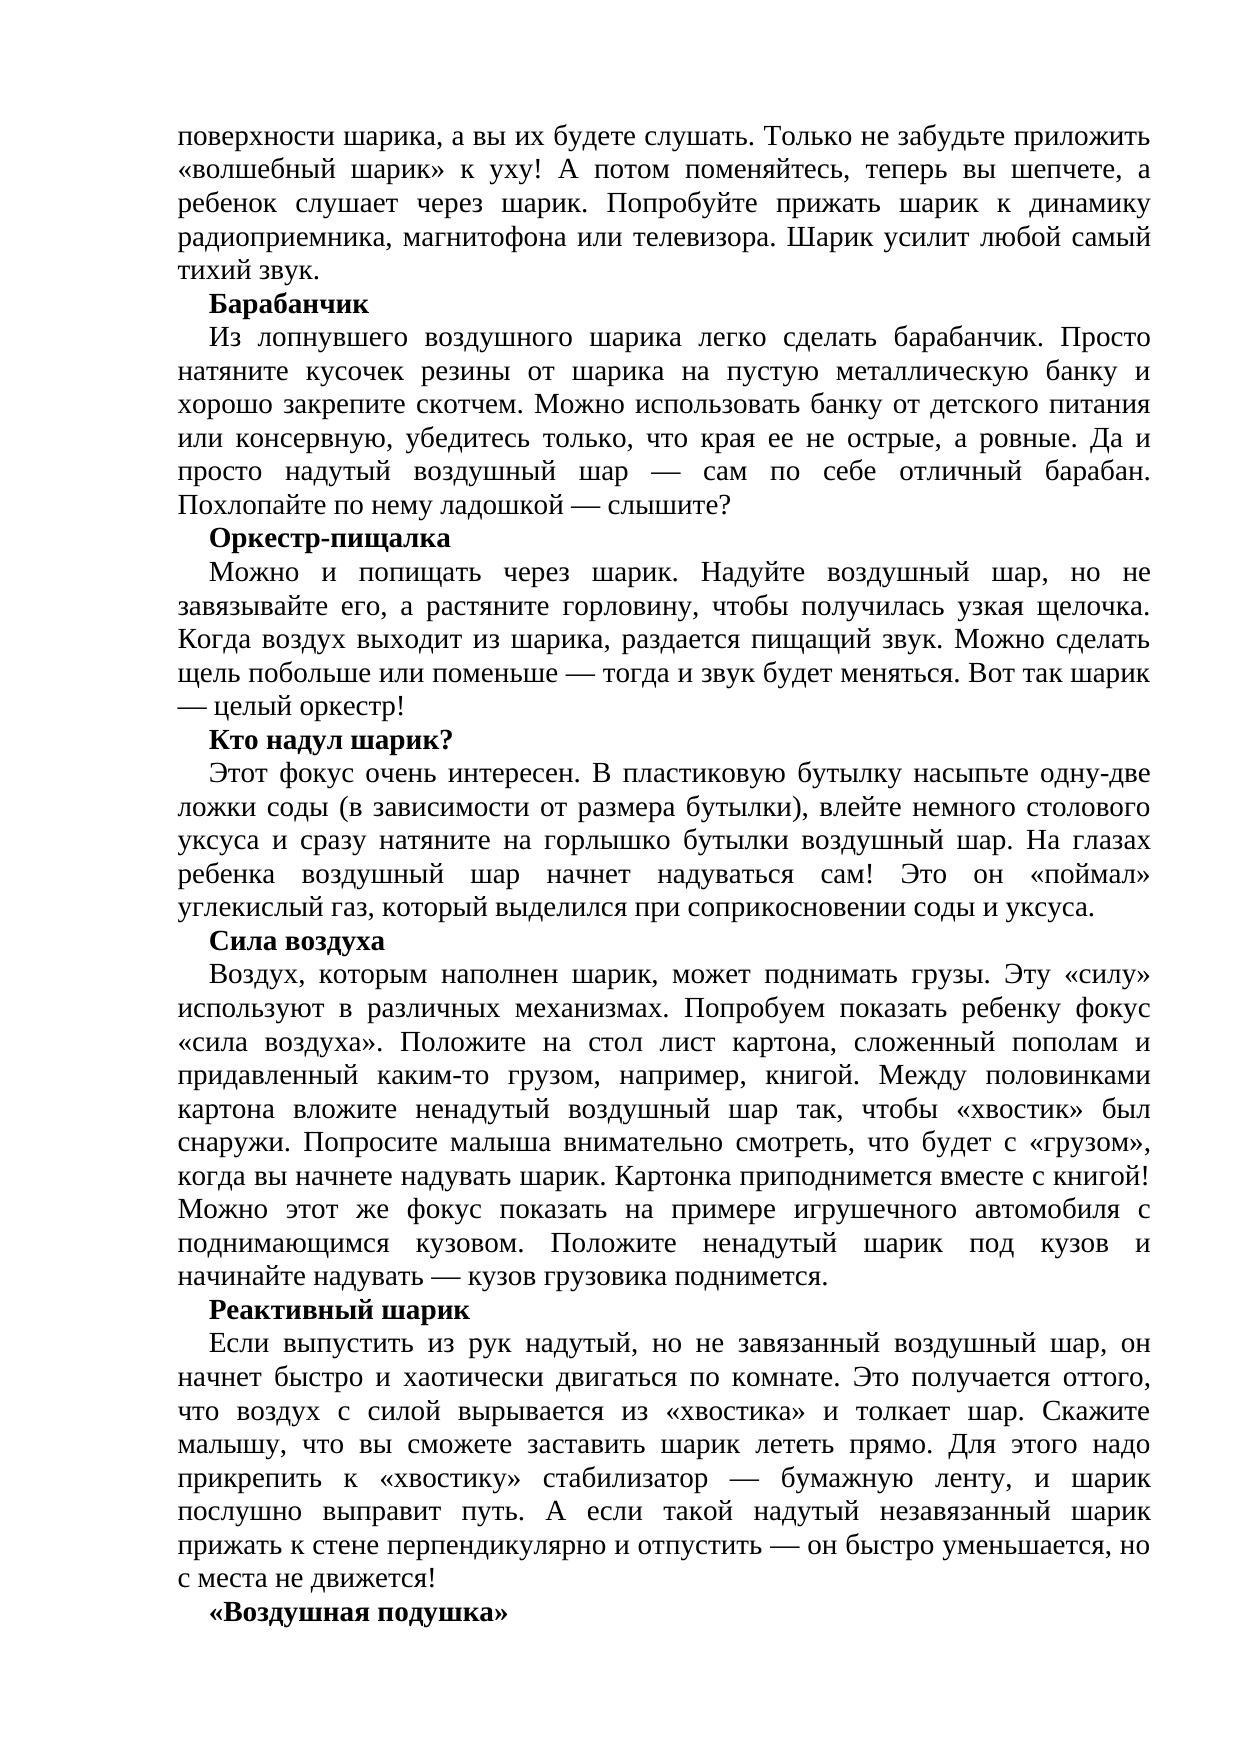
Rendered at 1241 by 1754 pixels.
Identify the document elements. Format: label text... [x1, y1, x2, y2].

text Реактивный шарик [177, 1292, 1152, 1326]
text Кто надул шарик? [177, 722, 1152, 755]
text Можно и попищать через шарик. Надуйте воздушный шар, но не завязывайте его, а растяните горловину, чтобы получилась узкая щелочка. Когда воздух выходит из шарика, раздается пищащий звук. Можно сделать щель побольше или поменьше — тогда и звук будет меняться. Вот так шарик — целый оркестр! [177, 554, 1152, 722]
text Из лопнувшего воздушного шарика легко сделать барабанчик. Просто натяните кусочек резины от шарика на пустую металлическую банку и хорошо закрепите скотчем. Можно использовать банку от детского питания или консервную, убедитесь только, что края ее не острые, а ровные. Да и просто надутый воздушный шар — сам по себе отличный барабан. Похлопайте по нему ладошкой — слышите? [177, 319, 1152, 521]
text «Воздушная подушка» [177, 1594, 1152, 1627]
text Барабанчик [177, 286, 1152, 319]
text Этот фокус очень интересен. В пластиковую бутылку насыпьте одну-две ложки соды (в зависимости от размера бутылки), влейте немного столового уксуса и сразу натяните на горлышко бутылки воздушный шар. На глазах ребенка воздушный шар начнет надуваться сам! Это он «поймал» углекислый газ, который выделился при соприкосновении соды и уксуса. [177, 755, 1152, 923]
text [177, 118, 1152, 286]
text Если выпустить из рук надутый, но не завязанный воздушный шар, он начнет быстро и хаотически двигаться по комнате. Это получается оттого, что воздух с силой вырывается из «хвостика» и толкает шар. Скажите малышу, что вы сможете заставить шарик лететь прямо. Для этого надо прикрепить к «хвостику» стабилизатор — бумажную ленту, и шарик послушно выправит путь. А если такой надутый незавязанный шарик прижать к стене перпендикулярно и отпустить — он быстро уменьшается, но с места не движется! [177, 1326, 1152, 1594]
text Сила воздуха [177, 923, 1152, 957]
text Оркестр-пищалка [177, 521, 1152, 554]
text Воздух, которым наполнен шарик, может поднимать грузы. Эту «силу» используют в различных механизмах. Попробуем показать ребенку фокус «сила воздуха». Положите на стол лист картона, сложенный пополам и придавленный каким-то грузом, например, книгой. Между половинками картона вложите ненадутый воздушный шар так, чтобы «хвостик» был снаружи. Попросите малыша внимательно смотреть, что будет с «грузом», когда вы начнете надувать шарик. Картонка приподнимется вместе с книгой! Можно этот же фокус показать на примере игрушечного автомобиля с поднимающимся кузовом. Положите ненадутый шарик под кузов и начинайте надувать — кузов грузовика поднимется. [177, 957, 1152, 1292]
